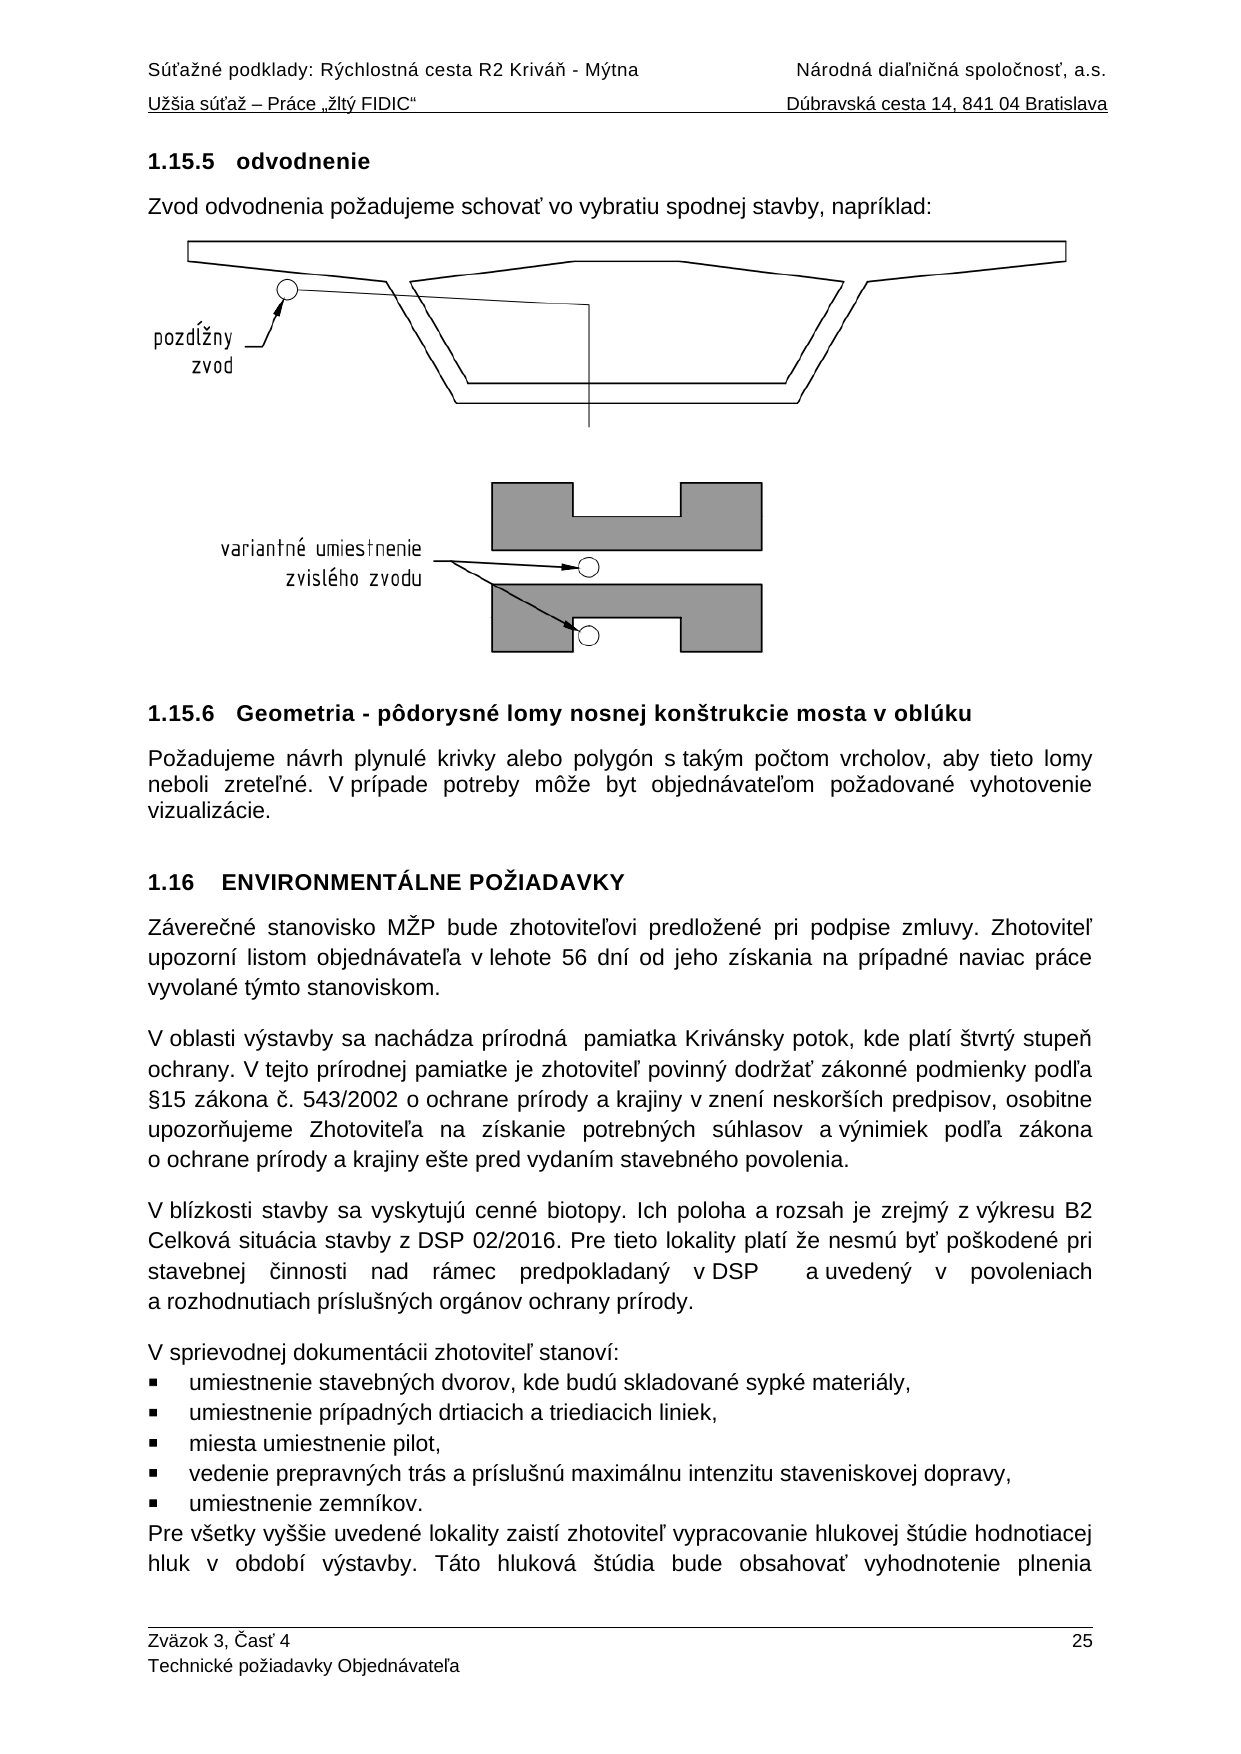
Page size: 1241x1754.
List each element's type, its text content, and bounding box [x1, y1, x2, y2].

text Požadujeme návrh plynulé krivky alebo polygón s takým počtom vrcholov, aby tieto lomy neboli zreteľné. V prípade potreby môže byt objednávateľom požadované vyhotovenie vizualizácie. [148, 744, 1093, 824]
list vedenie prepravných trás a príslušnú maximálnu intenzitu staveniskovej dopravy, [148, 1460, 1093, 1486]
text Zvod odvodnenia požadujeme schovať vo vybratiu spodnej stavby, napríklad: [148, 193, 1093, 219]
subtitle Geometria - pôdorysné lomy nosnej konštrukcie mosta v oblúku [148, 699, 1093, 726]
text Záverečné stanovisko MŽP bude zhotoviteľovi predložené pri podpise zmluvy. Zhotoviteľ upozorní listom objednávateľa v lehote 56 dní od jeho získania na prípadné naviac práce vyvolané týmto stanoviskom. [148, 914, 1093, 1001]
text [148, 1520, 1093, 1577]
text V oblasti výstavby sa nachádza prírodná pamiatka Krivánsky potok, kde platí štvrtý stupeň ochrany. V tejto prírodnej pamiatke je zhotoviteľ povinný dodržať zákonné podmienky podľa §15 zákona č. 543/2002 o ochrane prírody a krajiny v znení neskorších predpisov, osobitne upozorňujeme Zhotoviteľa na získanie potrebných súhlasov a výnimiek podľa zákona o ochrane prírody a krajiny ešte pred vydaním stavebného povolenia. [148, 1025, 1093, 1172]
subtitle Environmentálne požiadavky [148, 869, 1093, 895]
list umiestnenie zemníkov. [148, 1490, 1093, 1516]
list umiestnenie prípadných drtiacich a triediacich liniek, [148, 1399, 1093, 1426]
list miesta umiestnenie pilot, [148, 1429, 1093, 1456]
picture [147, 219, 1093, 687]
text V sprievodnej dokumentácii zhotoviteľ stanoví: [148, 1339, 1093, 1365]
subtitle odvodnenie [148, 148, 1093, 174]
text V blízkosti stavby sa vyskytujú cenné biotopy. Ich poloha a rozsah je zrejmý z výkresu B2 Celková situácia stavby z DSP 02/2016. Pre tieto lokality platí že nesmú byť poškodené pri stavebnej činnosti nad rámec predpokladaný v DSP a uvedený v povoleniach a rozhodnutiach príslušných orgánov ochrany prírody. [148, 1197, 1093, 1314]
list umiestnenie stavebných dvorov, kde budú skladované sypké materiály, [148, 1369, 1093, 1395]
